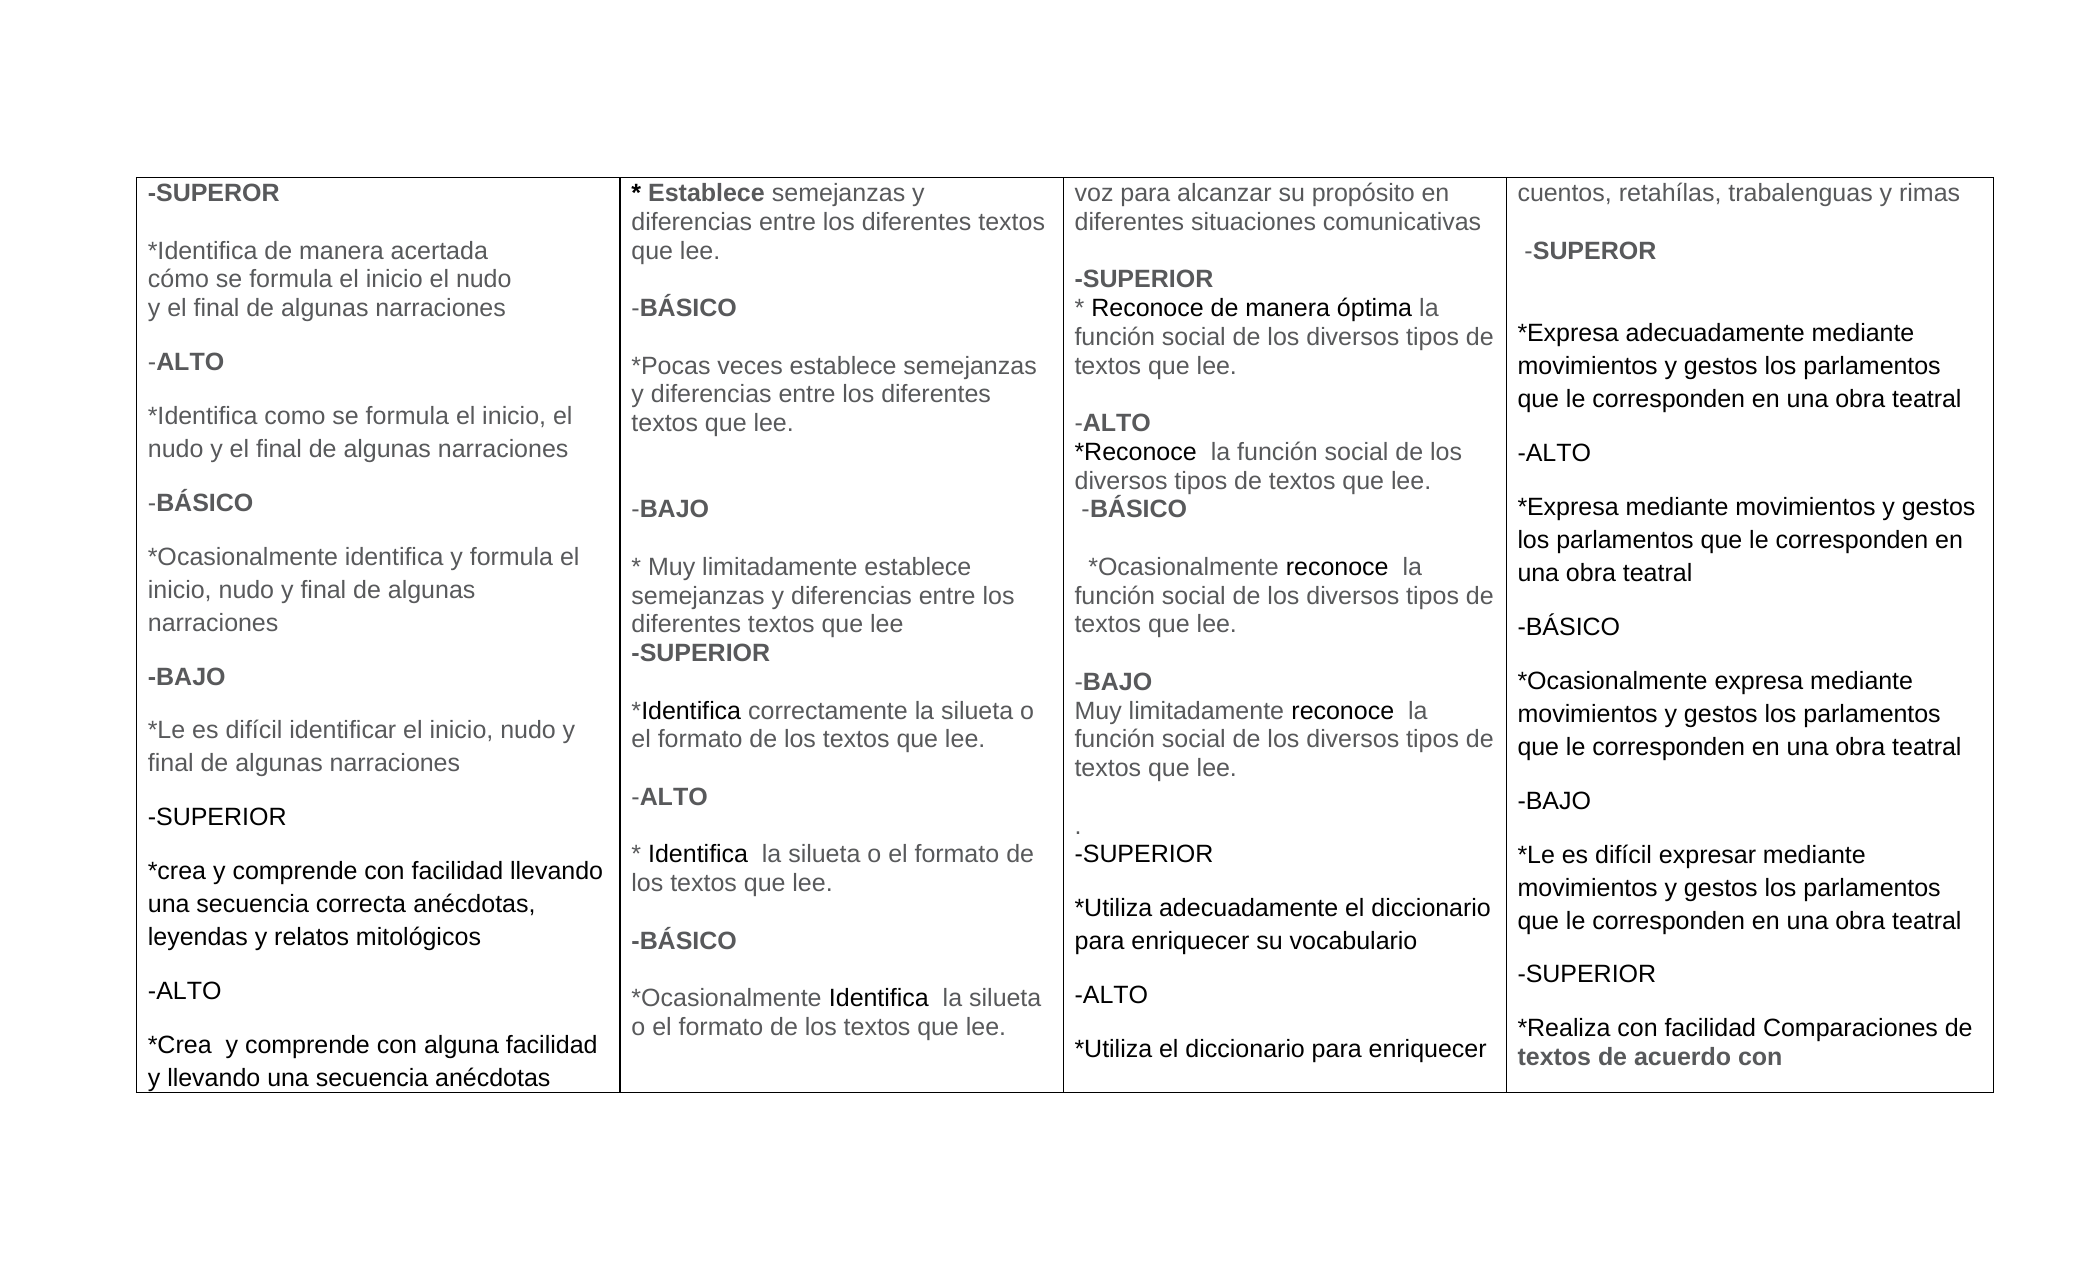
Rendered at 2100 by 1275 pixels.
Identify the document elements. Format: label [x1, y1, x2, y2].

table_cell [1064, 178, 1506, 1092]
table_cell [137, 178, 619, 1092]
table_cell [621, 178, 1063, 1092]
table_cell [1507, 178, 1993, 1092]
